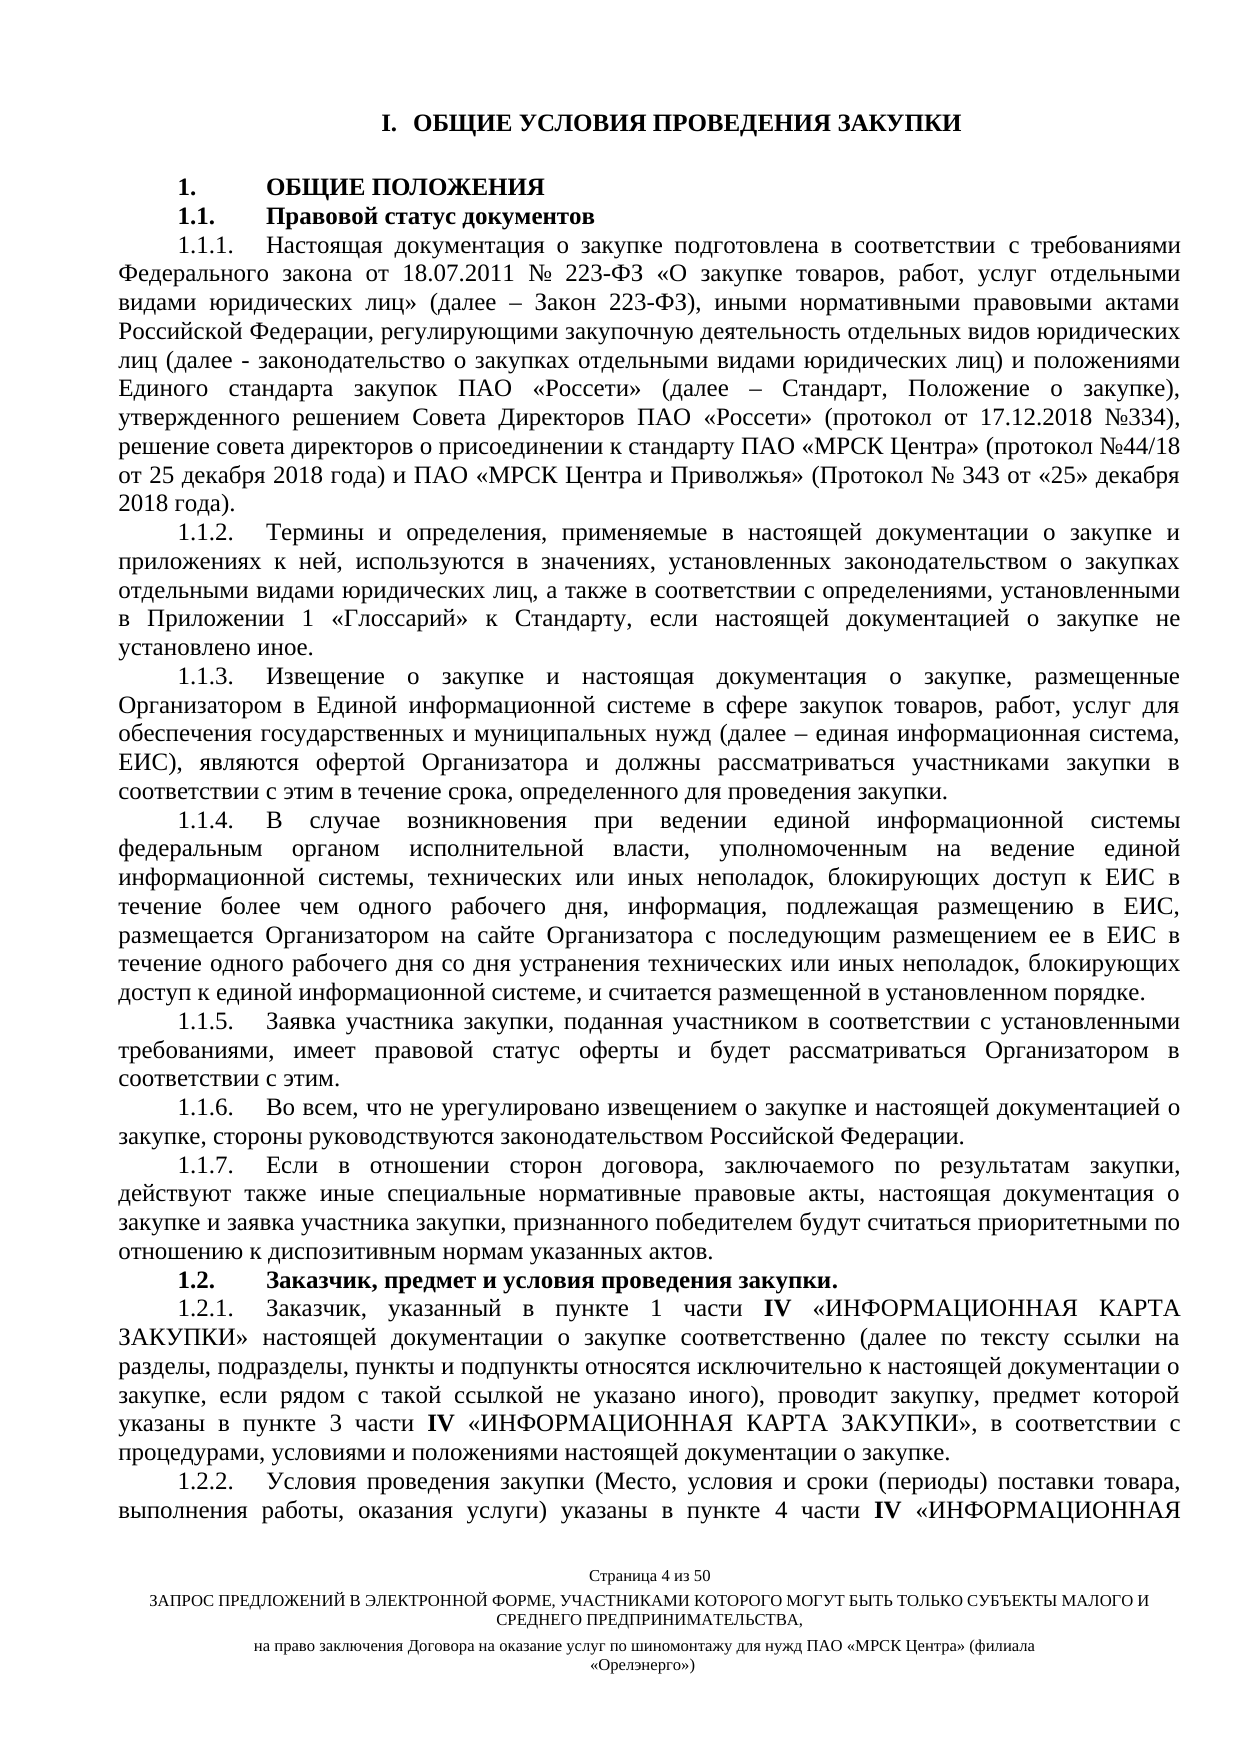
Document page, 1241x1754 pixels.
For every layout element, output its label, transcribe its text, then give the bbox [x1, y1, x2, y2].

subtitle Заказчик, указанный в пункте 1 части IV «ИНФОРМАЦИОННАЯ КАРТА ЗАКУПКИ» настоящей документации о закупке соответственно (далее по тексту ссылки на разделы, подразделы, пункты и подпункты относятся исключительно к настоящей документации о закупке, если рядом с такой ссылкой не указано иного), проводит закупку, предмет которой указаны в пункте 3 части IV «ИНФОРМАЦИОННАЯ КАРТА ЗАКУПКИ», в соответствии с процедурами, условиями и положениями настоящей документации о закупке. [118, 1293, 1181, 1466]
list Настоящая документация о закупке подготовлена в соответствии с требованиями Федерального закона от 18.07.2011 № 223-ФЗ «О закупке товаров, работ, услуг отдельными видами юридических лиц» (далее – Закон 223-ФЗ), иными нормативными правовыми актами Российской Федерации, регулирующими закупочную деятельность отдельных видов юридических лиц (далее - законодательство о закупках отдельными видами юридических лиц) и положениями Единого стандарта закупок ПАО «Россети» (далее – Стандарт, Положение о закупке), утвержденного решением Совета Директоров ПАО «Россети» (протокол от 17.12.2018 №334), решение совета директоров о присоединении к стандарту ПАО «МРСК Центра» (протокол №44/18 от 25 декабря 2018 года) и ПАО «МРСК Центра и Приволжья» (Протокол № 343 от «25» декабря 2018 года). [118, 230, 1181, 517]
list Во всем, что не урегулировано извещением о закупке и настоящей документацией о закупке, стороны руководствуются законодательством Российской Федерации. [118, 1092, 1181, 1150]
subtitle Правовой статус документов [118, 201, 1181, 230]
list Термины и определения, применяемые в настоящей документации о закупке и приложениях к ней, используются в значениях, установленных законодательством о закупках отдельными видами юридических лиц, а также в соответствии с определениями, установленными в Приложении 1 «Глоссарий» к Стандарту, если настоящей документацией о закупке не установлено иное. [118, 517, 1181, 661]
subtitle ОБЩИЕ УСЛОВИЯ ПРОВЕДЕНИЯ закупки [118, 108, 1181, 137]
subtitle ОБЩИЕ ПОЛОЖЕНИЯ [118, 172, 1181, 201]
list Заявка участника закупки, поданная участником в соответствии с установленными требованиями, имеет правовой статус оферты и будет рассматриваться Организатором в соответствии с этим. [118, 1006, 1181, 1092]
list Если в отношении сторон договора, заключаемого по результатам закупки, действуют также иные специальные нормативные правовые акты, настоящая документация о закупке и заявка участника закупки, признанного победителем будут считаться приоритетными по отношению к диспозитивным нормам указанных актов. [118, 1150, 1181, 1265]
list Извещение о закупке и настоящая документация о закупке, размещенные Организатором в Единой информационной системе в сфере закупок товаров, работ, услуг для обеспечения государственных и муниципальных нужд (далее – единая информационная система, ЕИС), являются офертой Организатора и должны рассматриваться участниками закупки в соответствии с этим в течение срока, определенного для проведения закупки. [118, 661, 1181, 805]
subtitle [118, 1466, 1181, 1523]
subtitle Заказчик, предмет и условия проведения закупки. [118, 1265, 1181, 1293]
list В случае возникновения при ведении единой информационной системы федеральным органом исполнительной власти, уполномоченным на ведение единой информационной системы, технических или иных неполадок, блокирующих доступ к ЕИС в течение более чем одного рабочего дня, информация, подлежащая размещению в ЕИС, размещается Организатором на сайте Организатора с последующим размещением ее в ЕИС в течение одного рабочего дня со дня устранения технических или иных неполадок, блокирующих доступ к единой информационной системе, и считается размещенной в установленном порядке. [118, 805, 1181, 1006]
